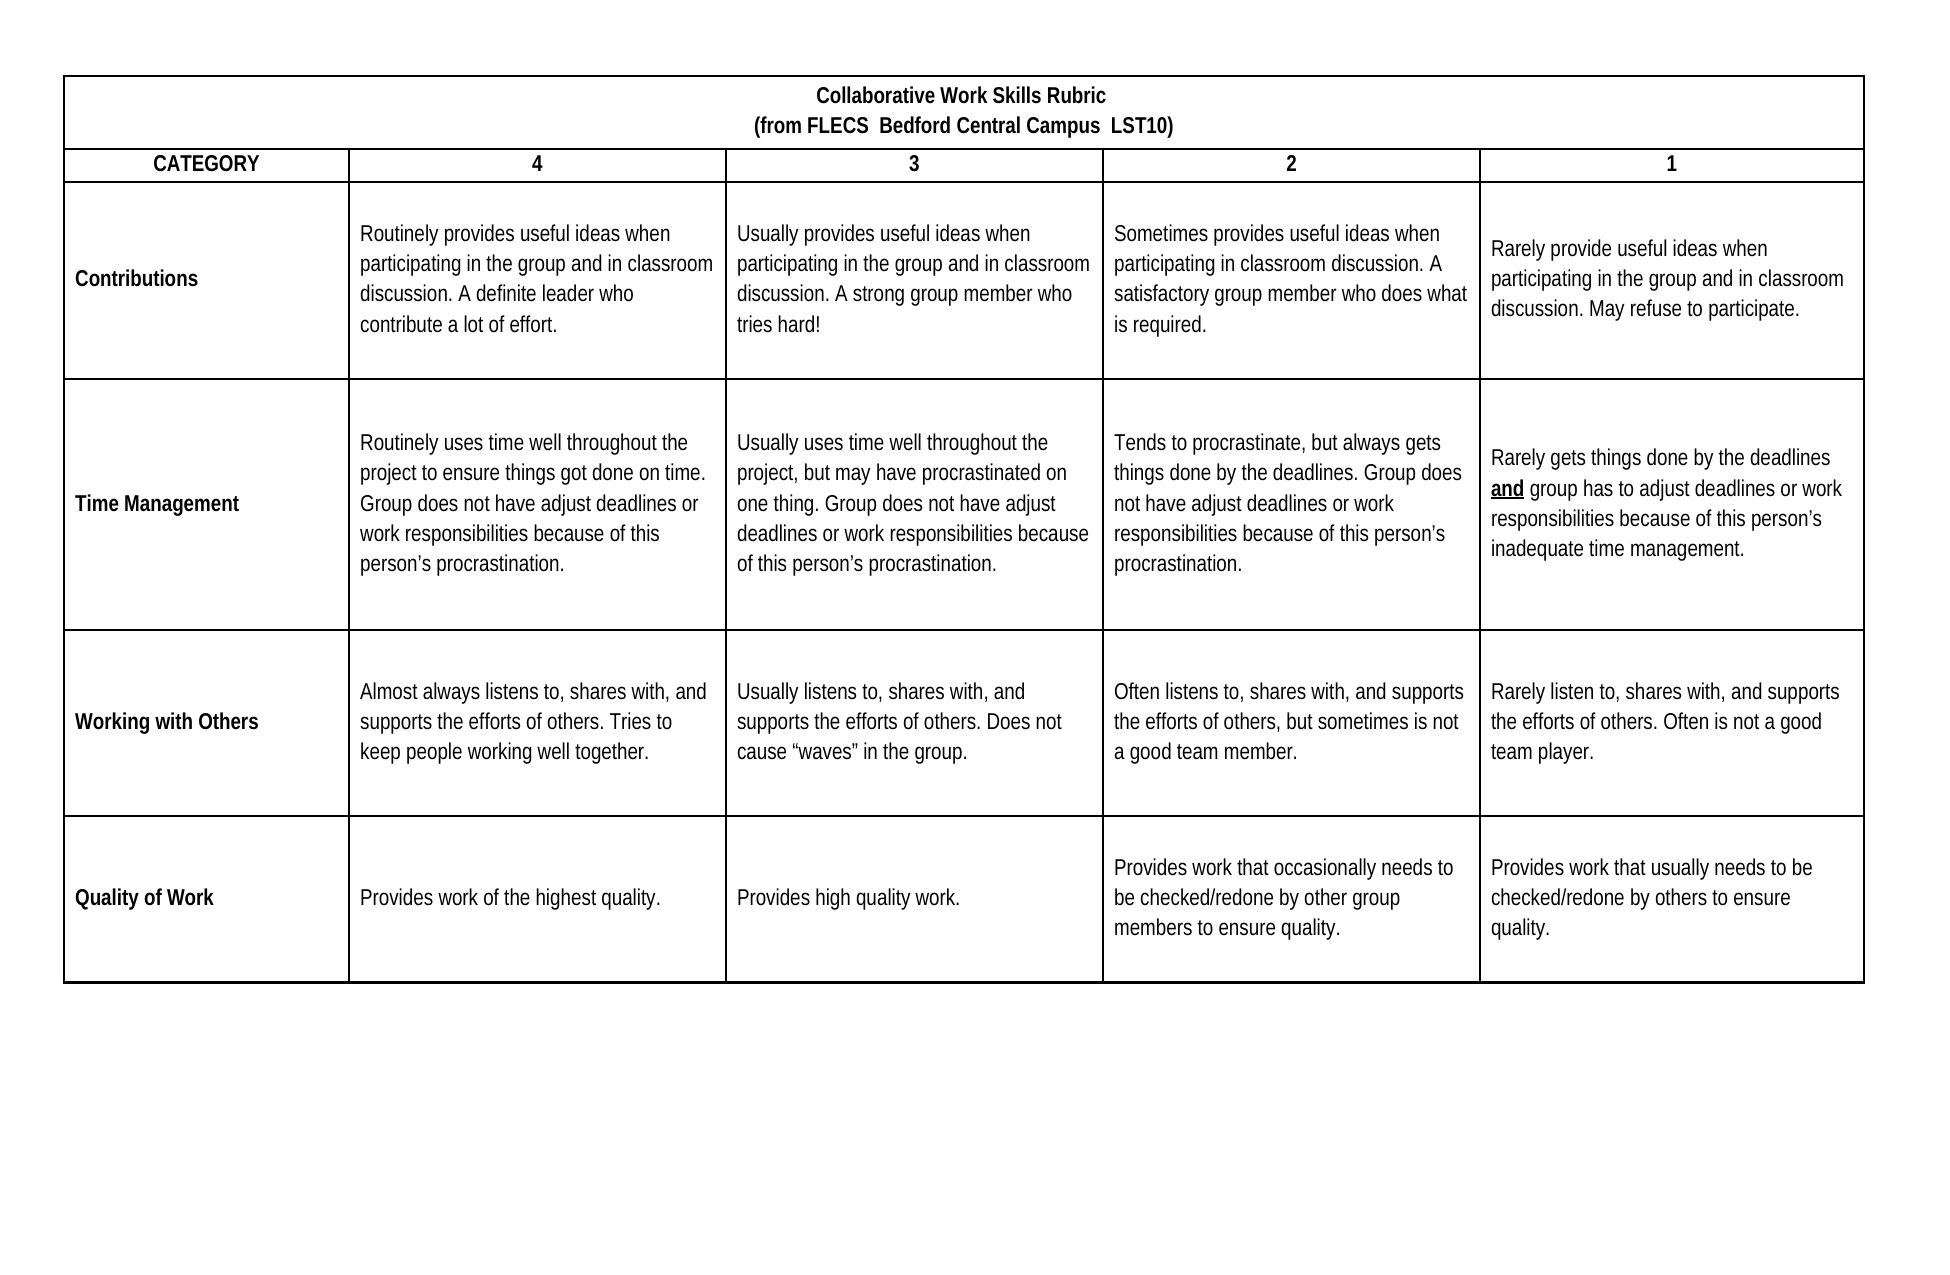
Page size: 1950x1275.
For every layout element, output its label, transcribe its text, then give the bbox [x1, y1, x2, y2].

table_cell Sometimes provides useful ideas when participating in classroom discussion. A satisfactory group member who does what is required. [1104, 183, 1479, 378]
table_cell 4 [350, 150, 725, 181]
table_cell Working with Others [65, 631, 348, 815]
table_cell 1 [1481, 150, 1863, 181]
table_cell Usually listens to, shares with, and supports the efforts of others. Does not cause “waves” in the group. [727, 631, 1102, 815]
table_cell Routinely uses time well throughout the project to ensure things got done on time. Group does not have adjust deadlines or work responsibilities because of this person’s procrastination. [350, 380, 725, 629]
table_cell Usually provides useful ideas when participating in the group and in classroom discussion. A strong group member who tries hard! [727, 183, 1102, 378]
table_cell Usually uses time well throughout the project, but may have procrastinated on one thing. Group does not have adjust deadlines or work responsibilities because of this person’s procrastination. [727, 380, 1102, 629]
table_cell Time Management [65, 380, 348, 629]
table_cell Rarely listen to, shares with, and supports the efforts of others. Often is not a good team player. [1481, 631, 1863, 815]
table_cell 3 [727, 150, 1102, 181]
table_cell Often listens to, shares with, and supports the efforts of others, but sometimes is not a good team member. [1104, 631, 1479, 815]
table_cell Provides work that usually needs to be checked/redone by others to ensure quality. [1481, 817, 1863, 981]
table_cell CATEGORY [65, 150, 348, 181]
table_cell Quality of Work [65, 817, 348, 981]
table_cell Rarely provide useful ideas when participating in the group and in classroom discussion. May refuse to participate. [1481, 183, 1863, 378]
table_cell Provides work of the highest quality. [350, 817, 725, 981]
table_cell Routinely provides useful ideas when participating in the group and in classroom discussion. A definite leader who contribute a lot of effort. [350, 183, 725, 378]
table_cell 2 [1104, 150, 1479, 181]
table_cell Tends to procrastinate, but always gets things done by the deadlines. Group does not have adjust deadlines or work responsibilities because of this person’s procrastination. [1104, 380, 1479, 629]
table_cell Contributions [65, 183, 348, 378]
table_cell Rarely gets things done by the deadlines and group has to adjust deadlines or work responsibilities because of this person’s inadequate time management. [1481, 380, 1863, 629]
table_header Collaborative Work Skills Rubric (from FLECS Bedford Central Campus LST10) [65, 77, 1863, 148]
table_cell Almost always listens to, shares with, and supports the efforts of others. Tries to keep people working well together. [350, 631, 725, 815]
table_cell Provides work that occasionally needs to be checked/redone by other group members to ensure quality. [1104, 817, 1479, 981]
table_cell Provides high quality work. [727, 817, 1102, 981]
